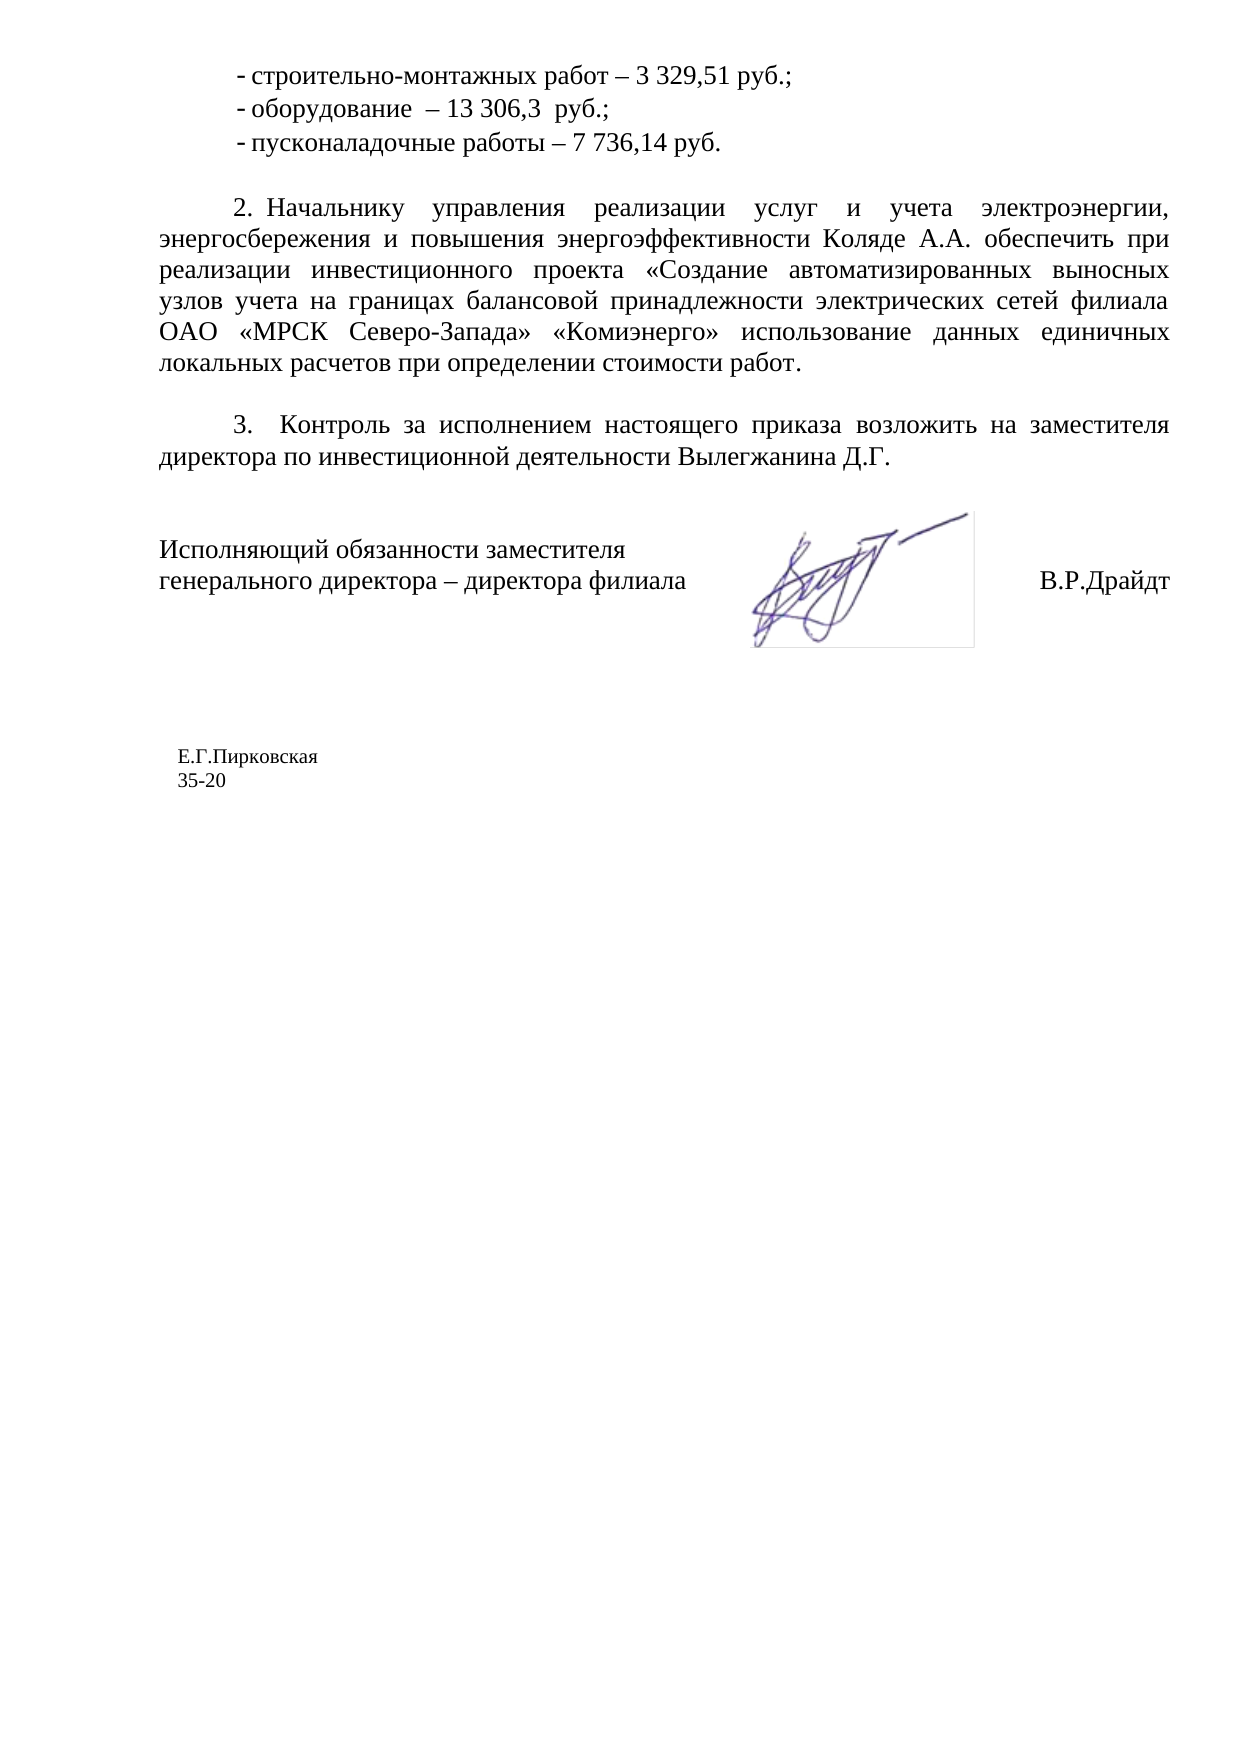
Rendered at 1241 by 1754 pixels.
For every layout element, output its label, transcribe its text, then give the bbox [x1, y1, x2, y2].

table_header В.Р.Драйдт [856, 502, 1181, 650]
table_header Исполняющий обязанности заместителя генерального директора – директора филиала [148, 502, 856, 650]
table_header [148, 59, 1181, 471]
text Е.Г.Пирковская [177, 744, 1152, 768]
text 35-20 [177, 768, 1152, 792]
picture [750, 511, 976, 651]
